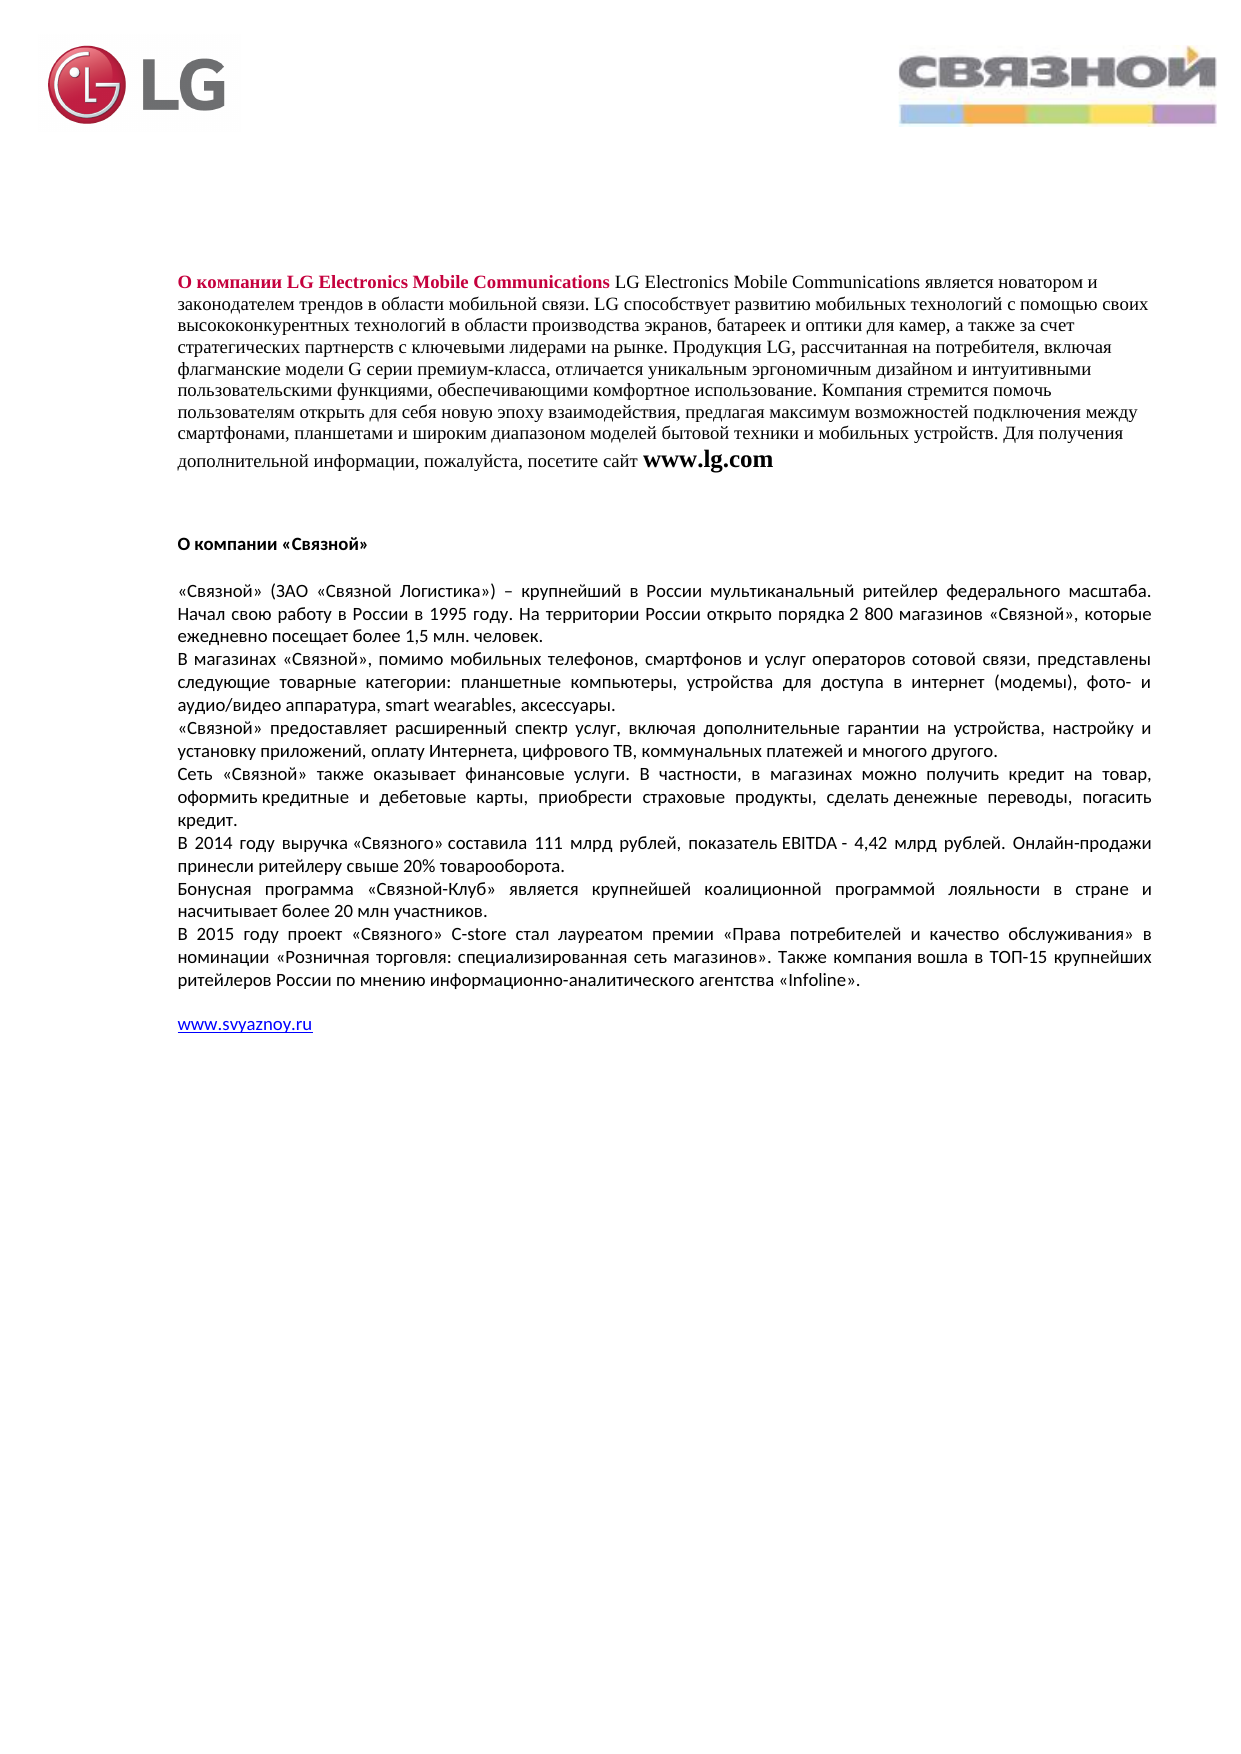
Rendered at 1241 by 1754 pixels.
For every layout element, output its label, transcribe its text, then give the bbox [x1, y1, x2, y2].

text Бонусная программа «Связной-Клуб» является крупнейшей коалиционной программой лояльности в стране и насчитывает более 20 млн участников. [177, 877, 1152, 923]
text «Связной» (ЗАО «Связной Логистика») – крупнейший в России мультиканальный ритейлер федерального масштаба. Начал свою работу в России в 1995 году. На территории России открыто порядка 2 800 магазинов «Связной», которые ежедневно посещает более 1,5 млн. человек. [177, 579, 1152, 648]
picture [898, 45, 1217, 127]
text В 2014 году выручка «Связного» составила 111 млрд рублей, показатель EBITDA - 4,42 млрд рублей. Онлайн-продажи принесли ритейлеру свыше 20% товарооборота. [177, 831, 1152, 877]
text Сеть «Связной» также оказывает финансовые услуги. В частности, в магазинах можно получить кредит на товар, оформить кредитные и дебетовые карты, приобрести страховые продукты, сделать денежные переводы, погасить кредит. [177, 762, 1152, 831]
text «Связной» предоставляет расширенный спектр услуг, включая дополнительные гарантии на устройства, настройку и установку приложений, оплату Интернета, цифрового ТВ, коммунальных платежей и многого другого. [177, 716, 1152, 762]
text В 2015 году проект «Связного» C-store стал лауреатом премии «Права потребителей и качество обслуживания» в номинации «Розничная торговля: специализированная сеть магазинов». Также компания вошла в ТОП-15 крупнейших ритейлеров России по мнению информационно-аналитического агентства «Infoline». [177, 923, 1152, 991]
text www.svyaznoy.ru [177, 1012, 1152, 1035]
text О компании «Связной» [177, 532, 1152, 555]
text О компании LG Electronics Mobile Communications LG Electronics Mobile Communications является новатором и законодателем трендов в области мобильной связи. LG способствует развитию мобильных технологий с помощью своих высококонкурентных технологий в области производства экранов, батареек и оптики для камер, а также за счет стратегических партнерств с ключевыми лидерами на рынке. Продукция LG, рассчитанная на потребителя, включая флагманские модели G серии премиум-класса, отличается уникальным эргономичным дизайном и интуитивными пользовательскими функциями, обеспечивающими комфортное использование. Компания стремится помочь пользователям открыть для себя новую эпоху взаимодействия, предлагая максимум возможностей подключения между смартфонами, планшетами и широким диапазоном моделей бытовой техники и мобильных устройств. Для получения дополнительной информации, пожалуйста, посетите сайт www.lg.com [177, 271, 1152, 472]
text В магазинах «Связной», помимо мобильных телефонов, смартфонов и услуг операторов сотовой связи, представлены следующие товарные категории: планшетные компьютеры, устройства для доступа в интернет (модемы), фото- и аудио/видео аппаратура, smart wearables, аксессуары. [177, 648, 1152, 716]
picture [37, 34, 241, 132]
